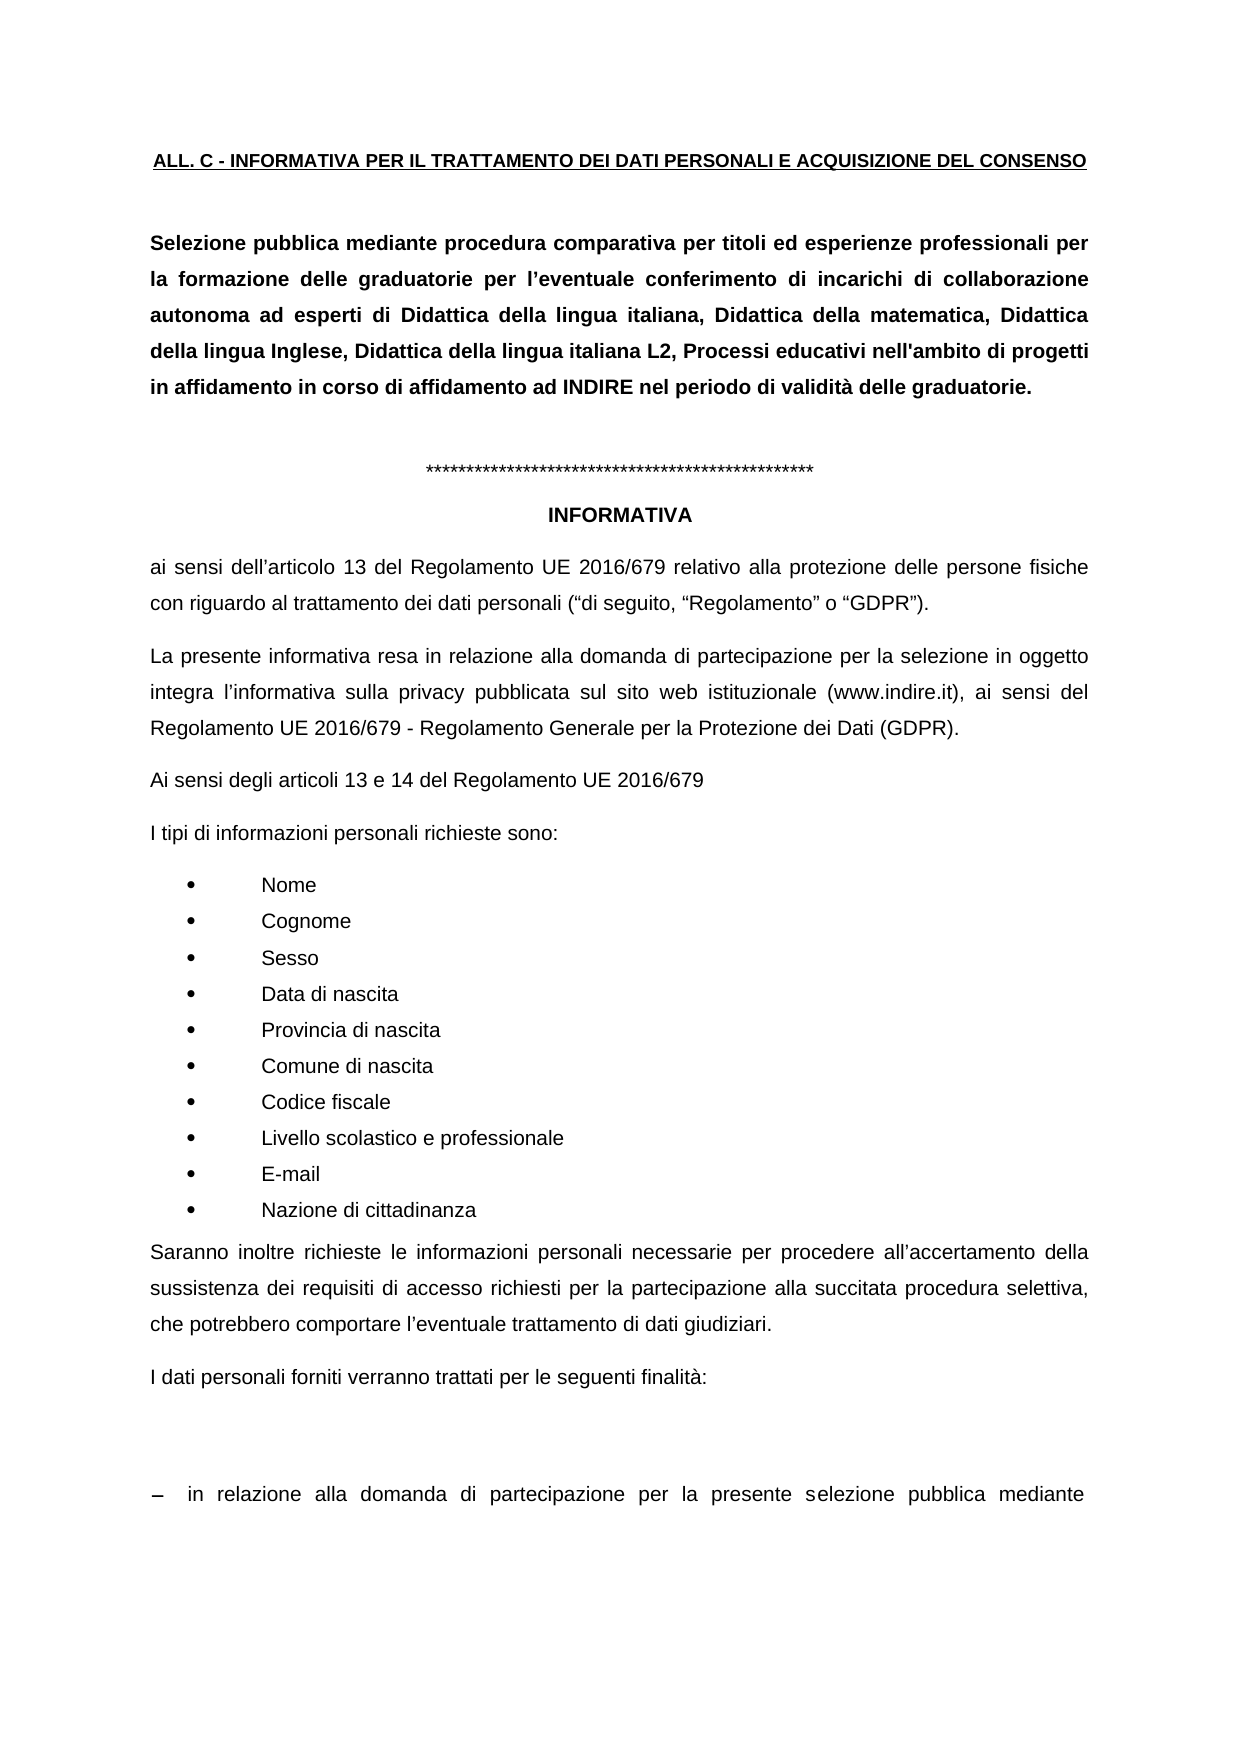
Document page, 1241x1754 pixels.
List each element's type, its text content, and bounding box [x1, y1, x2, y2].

text Saranno inoltre richieste le informazioni personali necessarie per procedere all’accertamento della sussistenza dei requisiti di accesso richiesti per la partecipazione alla succitata procedura selettiva, che potrebbero comportare l’eventuale trattamento di dati giudiziari. [150, 1240, 1090, 1336]
list Livello scolastico e professionale [187, 1126, 1090, 1149]
list Nome [187, 873, 1090, 897]
text I dati personali forniti verranno trattati per le seguenti finalità: [150, 1365, 1090, 1389]
list E-mail [187, 1162, 1090, 1186]
list Codice fiscale [187, 1089, 1090, 1113]
list Data di nascita [187, 981, 1090, 1005]
text ************************************************ [150, 460, 1090, 484]
list Sesso [187, 945, 1090, 969]
text La presente informativa resa in relazione alla domanda di partecipazione per la selezione in oggetto integra l’informativa sulla privacy pubblicata sul sito web istituzionale (www.indire.it), ai sensi del Regolamento UE 2016/679 - Regolamento Generale per la Protezione dei Dati (GDPR). [150, 643, 1090, 739]
text ai sensi dell’articolo 13 del Regolamento UE 2016/679 relativo alla protezione delle persone fisiche con riguardo al trattamento dei dati personali (“di seguito, “Regolamento” o “GDPR”). [150, 555, 1090, 615]
text ALL. C - INFORMATIVA PER IL TRATTAMENTO DEI DATI PERSONALI E ACQUISIZIONE DEL CONSENSO [150, 150, 1090, 172]
text Selezione pubblica mediante procedura comparativa per titoli ed esperienze professionali per la formazione delle graduatorie per l’eventuale conferimento di incarichi di collaborazione autonoma ad esperti di Didattica della lingua italiana, Didattica della matematica, Didattica della lingua Inglese, Didattica della lingua italiana L2, Processi educativi nell'ambito di progetti in affidamento in corso di affidamento ad INDIRE nel periodo di validità delle graduatorie. [150, 231, 1090, 399]
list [85, 1417, 1149, 1570]
text Ai sensi degli articoli 13 e 14 del Regolamento UE 2016/679 [150, 768, 1090, 792]
list Comune di nascita [187, 1053, 1090, 1077]
text INFORMATIVA [150, 502, 1090, 526]
text I tipi di informazioni personali richieste sono: [150, 821, 1090, 844]
list Provincia di nascita [187, 1017, 1090, 1041]
list Cognome [187, 909, 1090, 933]
list Nazione di cittadinanza [187, 1198, 1090, 1222]
